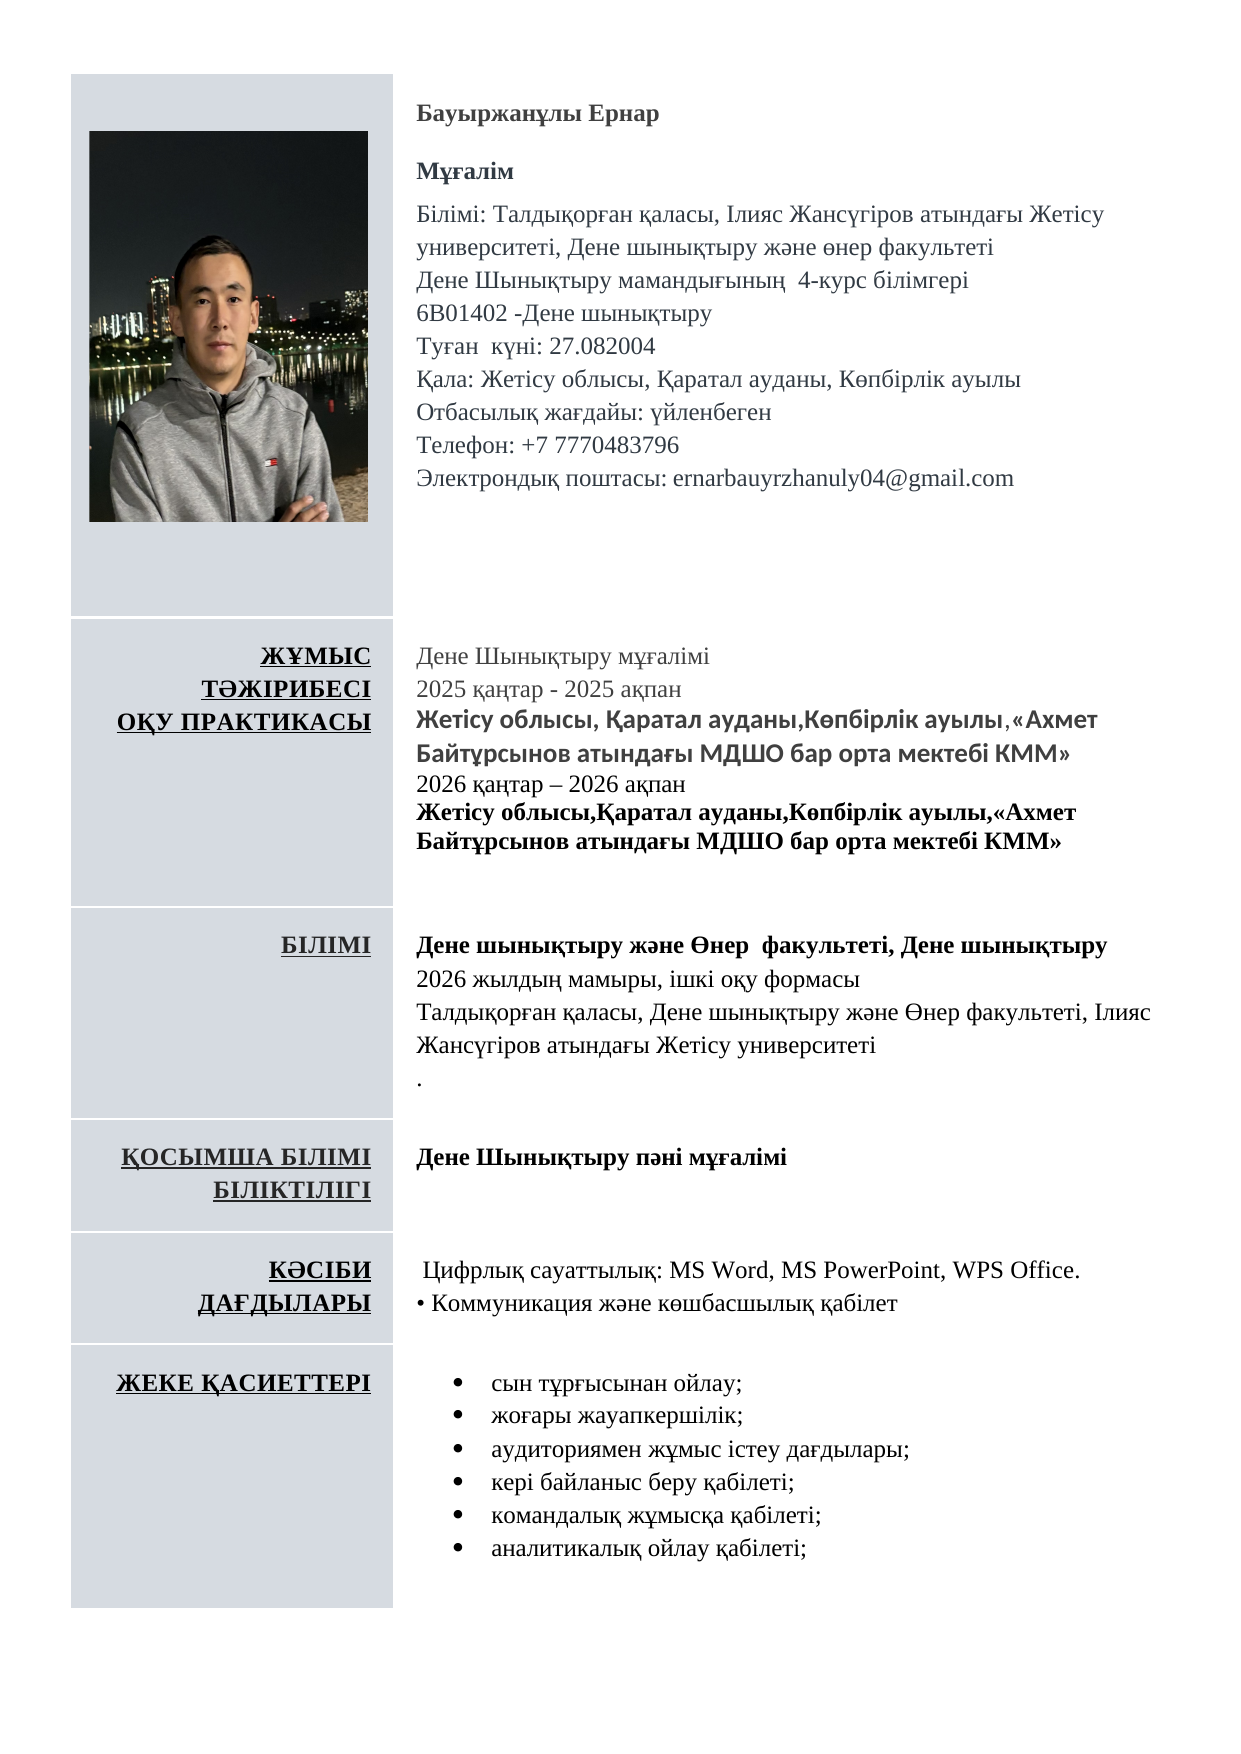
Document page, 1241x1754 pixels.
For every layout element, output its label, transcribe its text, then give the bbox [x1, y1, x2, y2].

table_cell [395, 1345, 1194, 1608]
table_cell ЖҰМЫС ТӘЖІРИБЕСІ ОҚУ ПРАКТИКАСЫ [71, 619, 393, 906]
picture [89, 131, 368, 522]
table_cell КӘСІБИ ДАҒДЫЛАРЫ [71, 1233, 393, 1343]
table_cell Цифрлық сауаттылық: MS Word, MS PowerPoint, WPS Office. • Коммуникация және көшбасшылық қабілет [395, 1233, 1194, 1343]
table_header [71, 74, 393, 616]
table_cell БІЛІМІ [71, 908, 393, 1118]
table_cell Дене шынықтыру және Өнер факультеті, Дене шынықтыру 2026 жылдың мамыры, ішкі оқу формасы Талдықорған қаласы, Дене шынықтыру және Өнер факультеті, Ілияс Жансүгіров атындағы Жетісу университеті . [395, 908, 1194, 1118]
table_cell ҚОСЫМША БІЛІМІ БІЛІКТІЛІГІ [71, 1120, 393, 1231]
table_header Бауыржанұлы Ернар Мұғалім Білімі: Талдықорған қаласы, Ілияс Жансүгіров атындағы Жетісу университеті, Дене шынықтыру және өнер факультеті Дене Шынықтыру мамандығының 4-курс білімгері 6B01402 -Дене шынықтыру Туған күні: 27.082004 Қала: Жетісу облысы, Қаратал ауданы, Көпбірлік ауылы Отбасылық жағдайы: үйленбеген Телефон: +7 7770483796 Электрондық поштасы: ernarbauyrzhanuly04@gmail.com [395, 76, 1194, 616]
table_cell Дене Шынықтыру пәні мұғалімі [395, 1120, 1194, 1231]
table_cell Дене Шынықтыру мұғалімі 2025 қаңтар - 2025 ақпан Жетісу облысы, Қаратал ауданы,Көпбірлік ауылы,«Ахмет Байтұрсынов атындағы МДШО бар орта мектебі КММ» 2026 қаңтар – 2026 ақпан Жетісу облысы,Қаратал ауданы,Көпбірлік ауылы,«Ахмет Байтұрсынов атындағы МДШО бар орта мектебі КММ» [395, 619, 1194, 906]
table_cell ЖЕКЕ ҚАСИЕТТЕРІ [71, 1345, 393, 1608]
